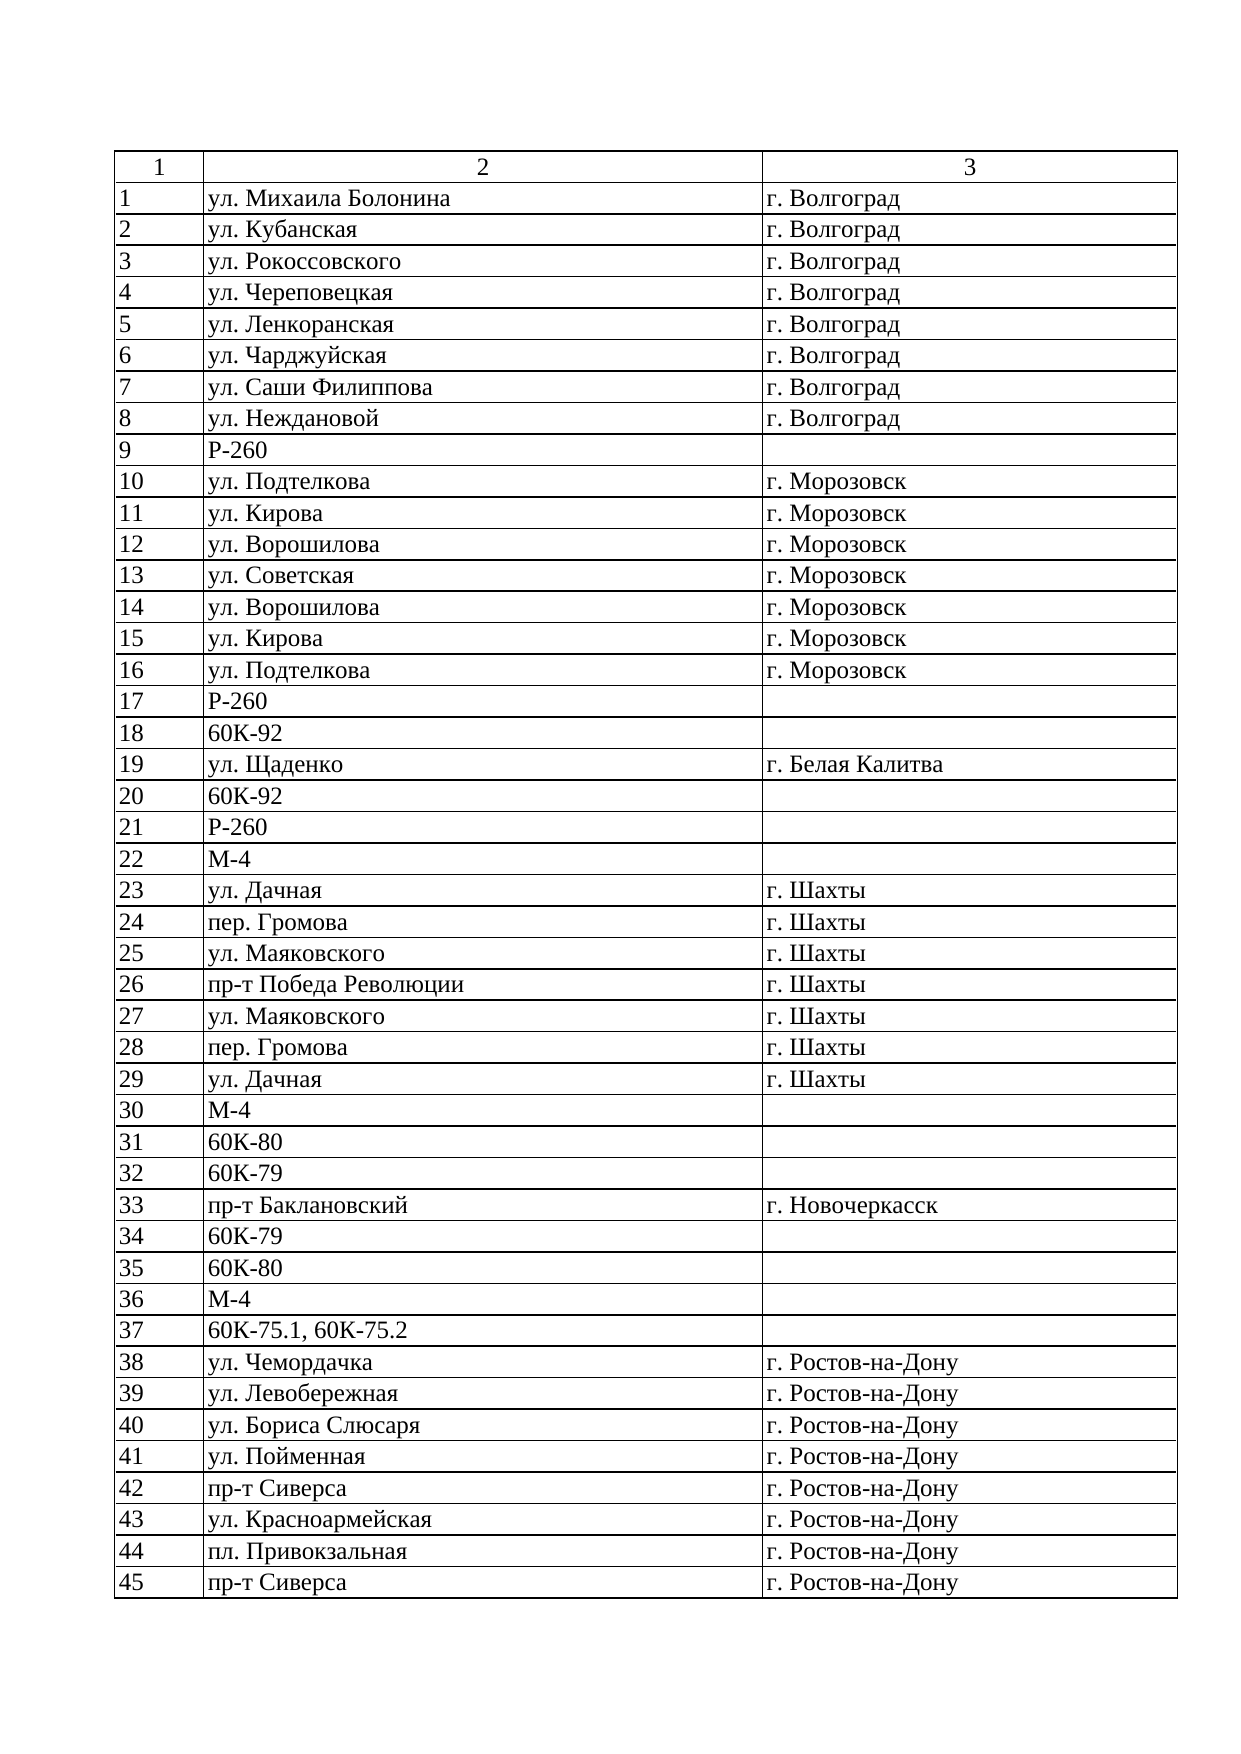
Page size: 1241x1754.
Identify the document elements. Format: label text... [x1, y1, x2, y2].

table_cell 60К-79 [204, 1158, 762, 1188]
table_cell 26 [115, 969, 203, 999]
table_cell 10 [115, 466, 203, 496]
table_cell [763, 811, 1177, 842]
table_cell [763, 779, 1177, 811]
table_cell 28 [115, 1032, 203, 1062]
table_cell 40 [115, 1409, 203, 1440]
table_cell 18 [115, 717, 203, 748]
table_cell 14 [115, 591, 203, 622]
table_cell 34 [115, 1221, 203, 1251]
table_cell [763, 842, 1177, 873]
table_cell 23 [115, 875, 203, 905]
table_cell 9 [115, 434, 203, 464]
table_cell г. Шахты [763, 999, 1177, 1031]
table_cell ул. Красноармейская [204, 1504, 762, 1534]
table_cell г. Морозовск [763, 528, 1177, 559]
table_cell 39 [115, 1378, 203, 1408]
table_cell г. Волгоград [763, 213, 1177, 244]
table_cell г. Ростов-на-Дону [763, 1471, 1177, 1503]
table_cell [763, 716, 1177, 748]
table_cell 3 [763, 152, 1177, 181]
table_cell 38 [115, 1346, 203, 1377]
table_cell ул. Подтелкова [204, 655, 762, 685]
table_cell пл. Привокзальная [204, 1536, 762, 1566]
table_cell ул. Щаденко [204, 749, 762, 779]
table_cell г. Ростов-на-Дону [763, 1377, 1177, 1408]
table_cell 4 [115, 277, 203, 307]
table_cell 24 [115, 906, 203, 936]
table_cell 45 [115, 1567, 203, 1597]
table_cell ул. Подтелкова [204, 466, 762, 496]
table_cell г. Волгоград [763, 339, 1177, 370]
table_cell г. Морозовск [763, 622, 1177, 653]
table_cell ул. Михаила Болонина [204, 183, 762, 213]
table_cell 5 [115, 308, 203, 339]
table_cell Р-260 [204, 812, 762, 842]
table_cell Р-260 [204, 686, 762, 716]
table_cell ул. Бориса Слюсаря [204, 1410, 762, 1440]
table_cell г. Шахты [763, 1062, 1177, 1094]
table_cell 60К-80 [204, 1127, 762, 1157]
table_cell пр-т Сиверса [204, 1473, 762, 1503]
table_cell 11 [115, 497, 203, 527]
table_cell 17 [115, 686, 203, 716]
table_cell 60К-80 [204, 1253, 762, 1282]
table_cell г. Волгоград [763, 181, 1177, 213]
table_cell г. Волгоград [763, 307, 1177, 339]
table_cell ул. Саши Филиппова [204, 372, 762, 402]
table_cell г. Морозовск [763, 590, 1177, 622]
table_cell пер. Громова [204, 1032, 762, 1062]
table_cell ул. Череповецкая [204, 277, 762, 307]
table_cell 31 [115, 1126, 203, 1157]
table_cell 44 [115, 1535, 203, 1566]
table_cell г. Ростов-на-Дону [763, 1503, 1177, 1534]
table_cell г. Ростов-на-Дону [763, 1534, 1177, 1566]
table_cell М-4 [204, 1284, 762, 1314]
table_cell 1 [115, 183, 203, 213]
table_cell 15 [115, 623, 203, 653]
table_cell г. Морозовск [763, 465, 1177, 496]
table_cell 1 [115, 152, 203, 181]
table_cell [763, 1157, 1177, 1188]
table_cell [763, 1251, 1177, 1282]
table_cell [763, 685, 1177, 716]
table_cell 27 [115, 1000, 203, 1031]
table_cell [763, 1125, 1177, 1157]
table_cell 32 [115, 1158, 203, 1188]
table_cell ул. Рокоссовского [204, 246, 762, 276]
table_cell 16 [115, 654, 203, 685]
table_cell 29 [115, 1063, 203, 1094]
table_cell г. Белая Калитва [763, 748, 1177, 779]
table_cell 2 [115, 214, 203, 244]
table_cell г. Ростов-на-Дону [763, 1440, 1177, 1471]
table_cell [763, 1314, 1177, 1345]
table_cell 36 [115, 1284, 203, 1314]
table_cell ул. Кирова [204, 623, 762, 653]
table_cell г. Морозовск [763, 653, 1177, 685]
table_cell г. Шахты [763, 1031, 1177, 1062]
table_cell 30 [115, 1095, 203, 1125]
table_cell 33 [115, 1189, 203, 1219]
table_cell [763, 433, 1177, 464]
table_cell [763, 1220, 1177, 1251]
table_cell 20 [115, 780, 203, 811]
table_cell пер. Громова [204, 907, 762, 936]
table_cell ул. Дачная [204, 1064, 762, 1094]
table_cell 42 [115, 1472, 203, 1503]
table_cell ул. Левобережная [204, 1378, 762, 1408]
table_cell 21 [115, 812, 203, 842]
table_cell г. Шахты [763, 936, 1177, 968]
table_cell 13 [115, 560, 203, 590]
table_cell [763, 1094, 1177, 1125]
table_cell г. Морозовск [763, 559, 1177, 590]
table_cell г. Волгоград [763, 402, 1177, 433]
table_cell 60К-75.1, 60К-75.2 [204, 1316, 762, 1345]
table_cell ул. Маяковского [204, 1001, 762, 1031]
table_cell Р-260 [204, 435, 762, 464]
table_cell г. Ростов-на-Дону [763, 1566, 1177, 1597]
table_cell 22 [115, 843, 203, 873]
table_cell М-4 [204, 844, 762, 873]
table_cell г. Шахты [763, 968, 1177, 999]
table_cell 3 [115, 245, 203, 276]
table_cell [763, 1283, 1177, 1314]
table_cell пр-т Сиверса [204, 1567, 762, 1597]
table_cell 19 [115, 749, 203, 779]
table_cell ул. Кубанская [204, 215, 762, 244]
table_cell ул. Ворошилова [204, 592, 762, 622]
table_cell ул. Чемордачка [204, 1347, 762, 1377]
table_cell ул. Чарджуйская [204, 340, 762, 370]
table_cell ул. Дачная [204, 875, 762, 905]
table_cell 7 [115, 371, 203, 402]
table_cell г. Морозовск [763, 496, 1177, 527]
table_cell 12 [115, 529, 203, 559]
table_cell 41 [115, 1441, 203, 1471]
table_cell М-4 [204, 1095, 762, 1125]
table_cell 8 [115, 403, 203, 433]
table_cell г. Новочеркасск [763, 1188, 1177, 1219]
table_cell г. Ростов-на-Дону [763, 1408, 1177, 1440]
table_cell 60К-92 [204, 781, 762, 811]
table_cell ул. Ленкоранская [204, 309, 762, 339]
table_cell 43 [115, 1504, 203, 1534]
table_cell 2 [204, 152, 762, 181]
table_cell г. Волгоград [763, 244, 1177, 276]
table_cell ул. Ворошилова [204, 529, 762, 559]
table_cell ул. Маяковского [204, 938, 762, 968]
table_cell 60К-92 [204, 718, 762, 748]
table_cell пр-т Победа Революции [204, 970, 762, 999]
table_cell 25 [115, 938, 203, 968]
table_cell 6 [115, 340, 203, 370]
table_cell г. Ростов-на-Дону [763, 1345, 1177, 1377]
table_cell 60К-79 [204, 1221, 762, 1251]
table_cell г. Шахты [763, 905, 1177, 936]
table_cell 35 [115, 1252, 203, 1282]
table_cell ул. Советская [204, 561, 762, 590]
table_cell г. Шахты [763, 874, 1177, 905]
table_cell ул. Неждановой [204, 403, 762, 433]
table_cell ул. Кирова [204, 498, 762, 527]
table_cell ул. Пойменная [204, 1441, 762, 1471]
table_cell г. Волгоград [763, 370, 1177, 402]
table_cell г. Волгоград [763, 276, 1177, 307]
table_cell 37 [115, 1315, 203, 1345]
table_cell пр-т Баклановский [204, 1190, 762, 1219]
